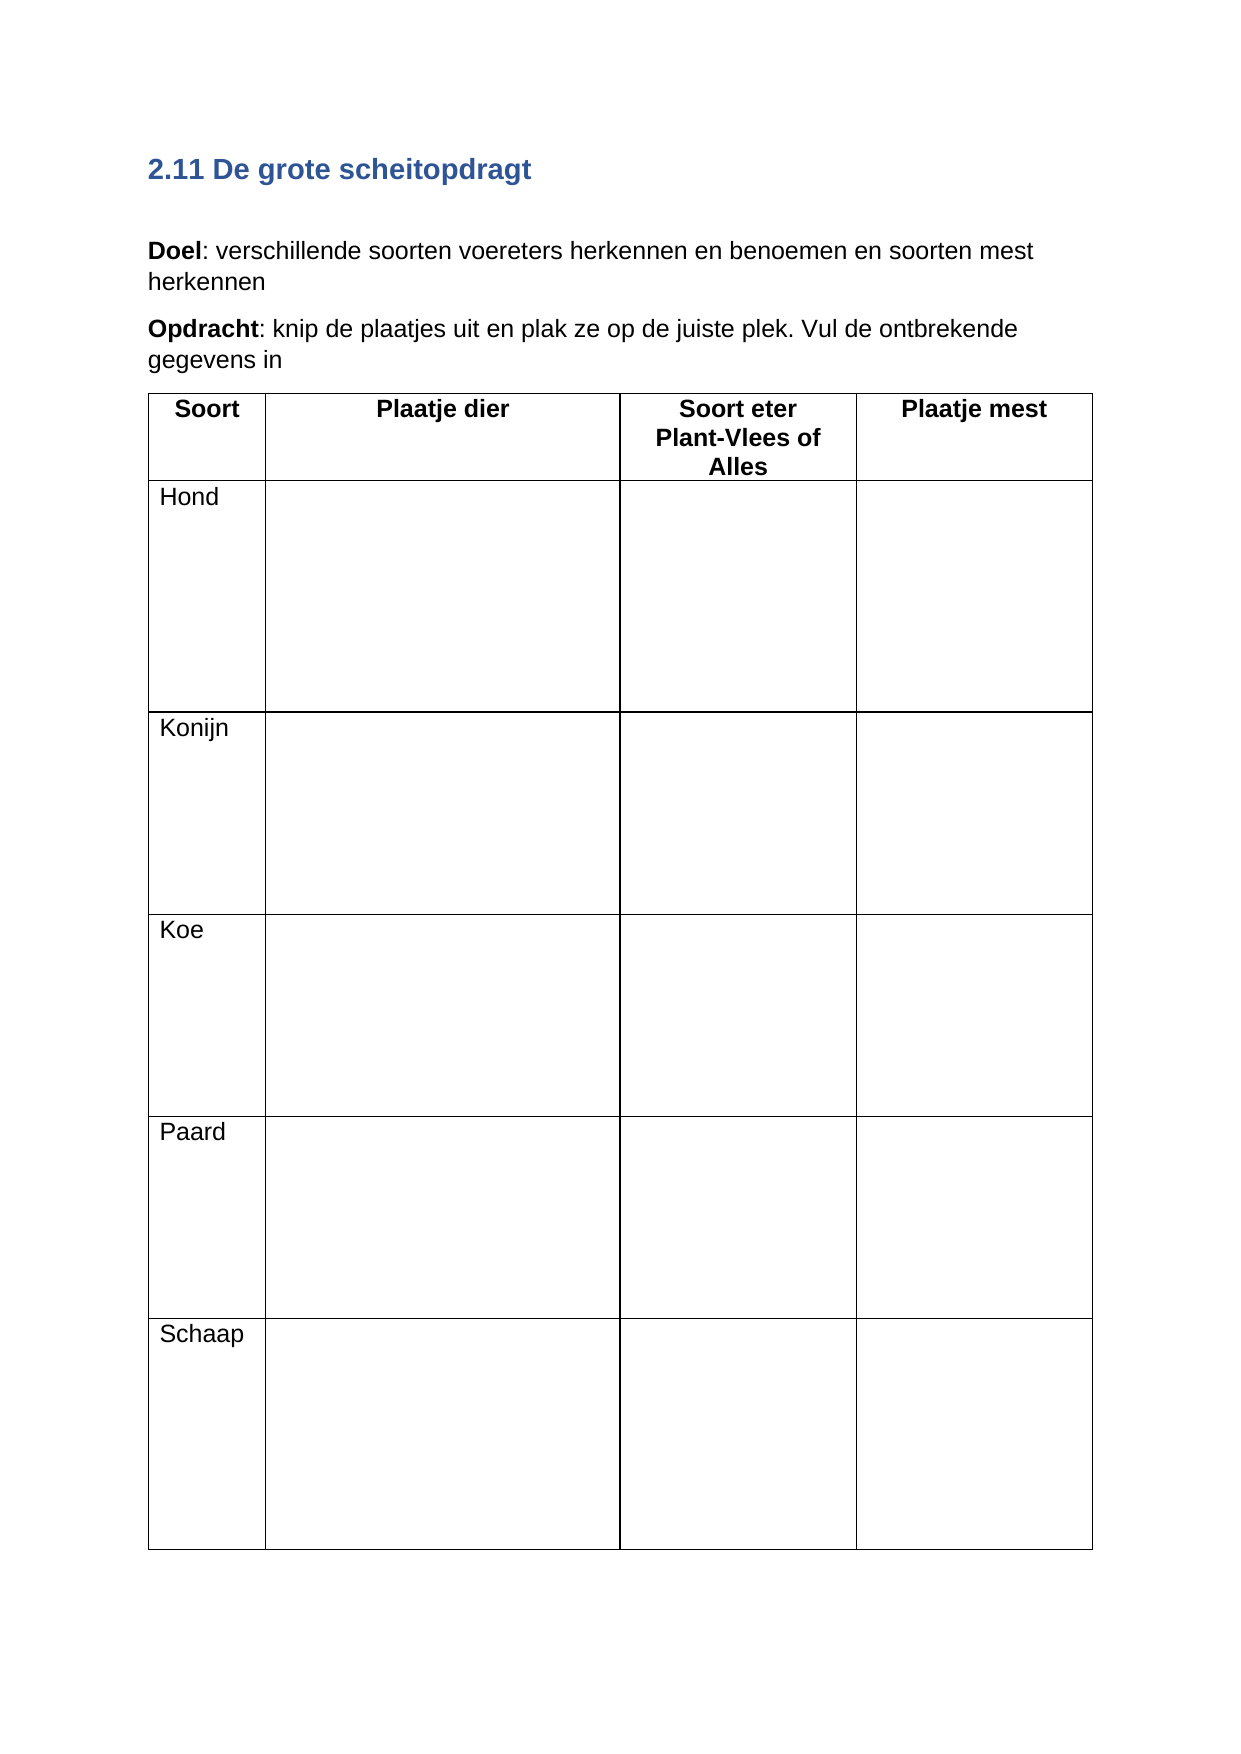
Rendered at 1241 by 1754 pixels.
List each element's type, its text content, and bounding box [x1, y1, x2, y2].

table_cell Schaap [149, 1319, 265, 1549]
table_cell [266, 915, 619, 1116]
table_cell Hond [149, 481, 265, 711]
table_cell Koe [149, 915, 265, 1116]
table_cell Konijn [149, 713, 265, 914]
table_cell [857, 481, 1092, 711]
table_cell [857, 1319, 1092, 1549]
table_cell [621, 915, 856, 1116]
table_cell [621, 1117, 856, 1318]
table_cell [266, 713, 619, 914]
table_cell [266, 1117, 619, 1318]
text Doel: verschillende soorten voereters herkennen en benoemen en soorten mest herkennen [148, 236, 1093, 295]
subtitle 2.11 De grote scheitopdragt [148, 152, 1093, 185]
text Opdracht: knip de plaatjes uit en plak ze op de juiste plek. Vul de ontbrekende gegevens in [148, 314, 1093, 374]
table_cell [621, 481, 856, 711]
table_cell [857, 1117, 1092, 1318]
table_header Soort eter Plant-Vlees of Alles [621, 394, 856, 480]
table_cell [621, 713, 856, 914]
table_cell [857, 713, 1092, 914]
table_header Soort [149, 394, 265, 480]
table_cell [857, 915, 1092, 1116]
table_cell [266, 481, 619, 711]
table_cell [266, 1319, 619, 1549]
table_header Plaatje mest [857, 394, 1092, 480]
table_cell [621, 1319, 856, 1549]
table_header Plaatje dier [266, 394, 619, 480]
table_cell Paard [149, 1117, 265, 1318]
